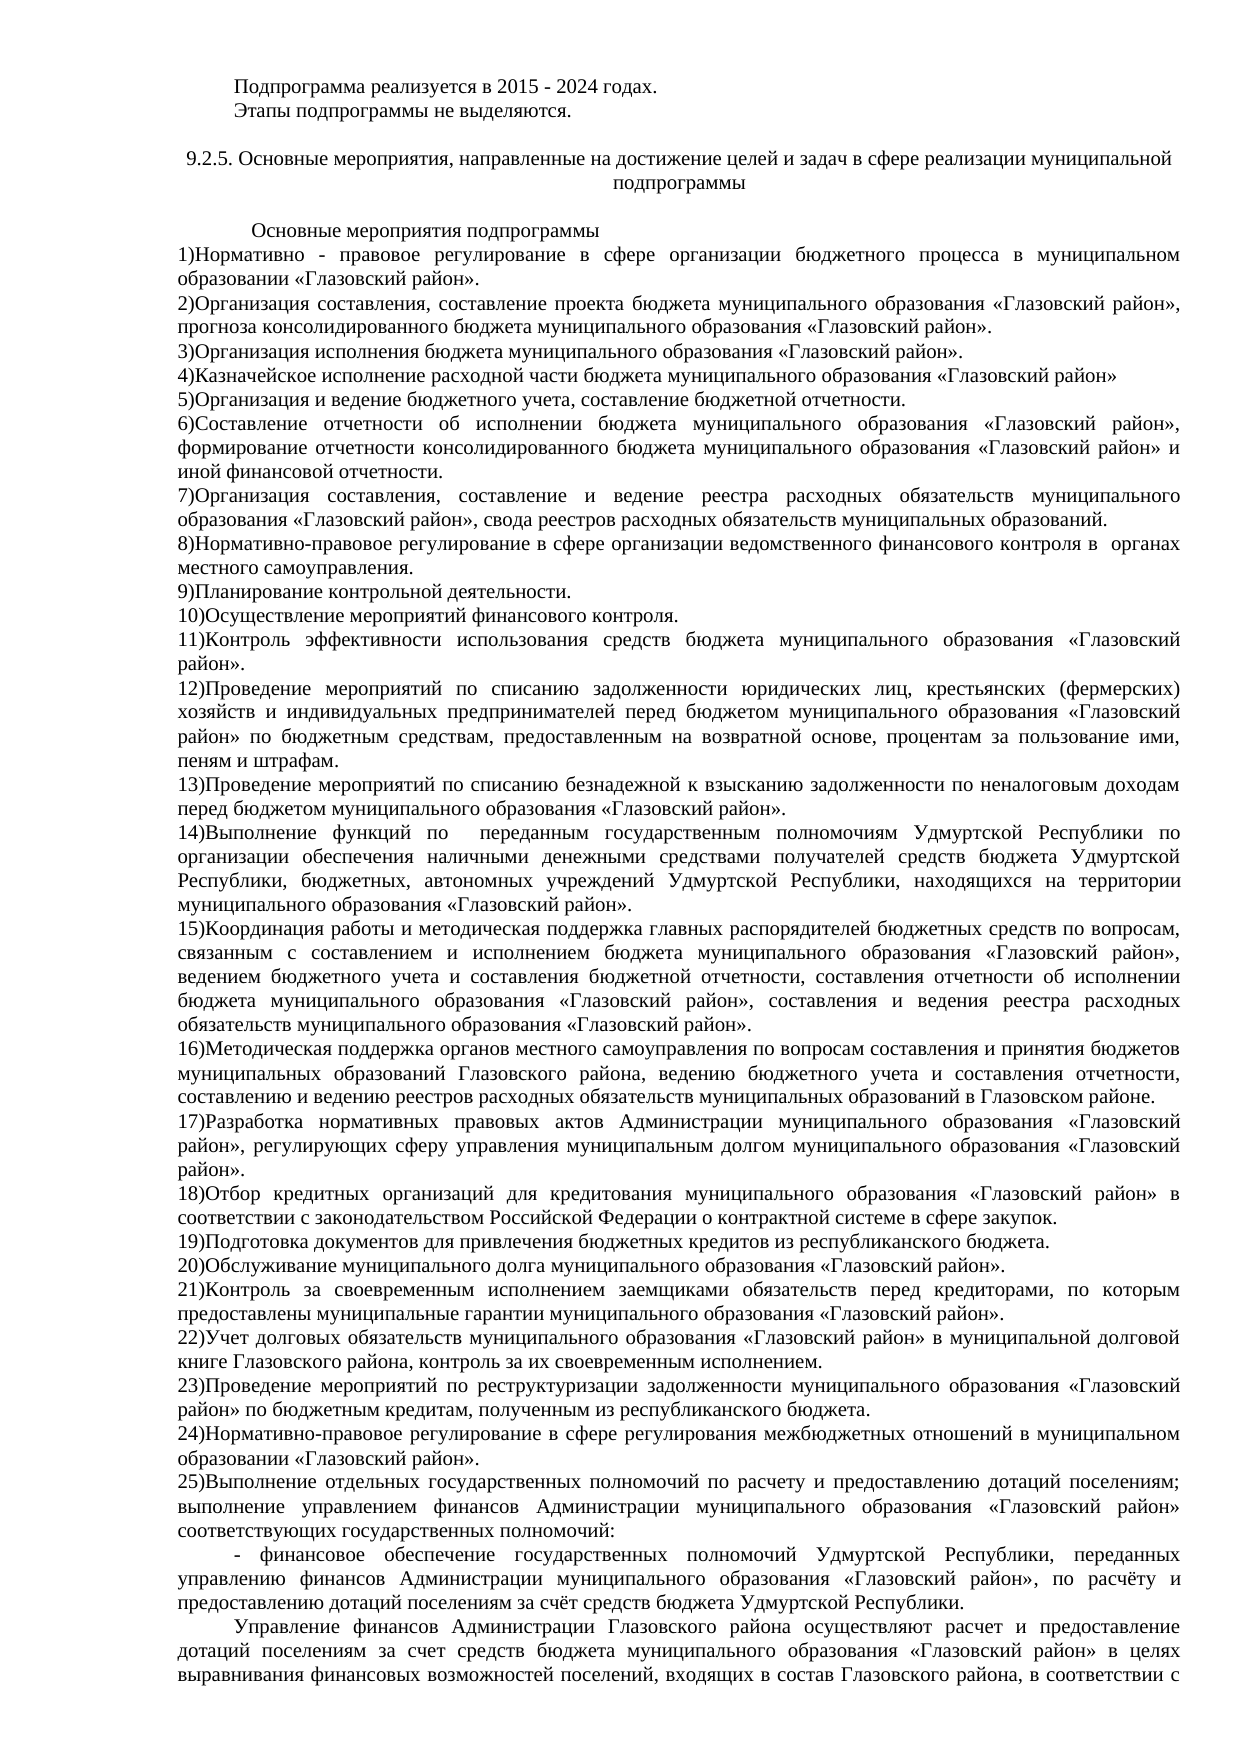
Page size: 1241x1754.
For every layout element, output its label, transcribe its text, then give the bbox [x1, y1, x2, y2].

text 3)Организация исполнения бюджета муниципального образования «Глазовский район». [177, 338, 1181, 363]
text 16)Методическая поддержка органов местного самоуправления по вопросам составления и принятия бюджетов муниципальных образований Глазовского района, ведению бюджетного учета и составления отчетности, составлению и ведению реестров расходных обязательств муниципальных образований в Глазовском районе. [177, 1036, 1181, 1108]
text 22)Учет долговых обязательств муниципального образования «Глазовский район» в муниципальной долговой книге Глазовского района, контроль за их своевременным исполнением. [177, 1325, 1181, 1373]
text 19)Подготовка документов для привлечения бюджетных кредитов из республиканского бюджета. [177, 1229, 1181, 1253]
text 20)Обслуживание муниципального долга муниципального образования «Глазовский район». [177, 1253, 1181, 1277]
text 15)Координация работы и методическая поддержка главных распорядителей бюджетных средств по вопросам, связанным с составлением и исполнением бюджета муниципального образования «Глазовский район», ведением бюджетного учета и составления бюджетной отчетности, составления отчетности об исполнении бюджета муниципального образования «Глазовский район», составления и ведения реестра расходных обязательств муниципального образования «Глазовский район». [177, 916, 1181, 1036]
text 2)Организация составления, составление проекта бюджета муниципального образования «Глазовский район», прогноза консолидированного бюджета муниципального образования «Глазовский район». [177, 290, 1181, 338]
text 9)Планирование контрольной деятельности. [177, 579, 1181, 603]
text 11)Контроль эффективности использования средств бюджета муниципального образования «Глазовский район». [177, 627, 1181, 675]
text 7)Организация составления, составление и ведение реестра расходных обязательств муниципального образования «Глазовский район», свода реестров расходных обязательств муниципальных образований. [177, 483, 1181, 531]
text - финансовое обеспечение государственных полномочий Удмуртской Республики, переданных управлению финансов Администрации муниципального образования «Глазовский район», по расчёту и предоставлению дотаций поселениям за счёт средств бюджета Удмуртской Республики. [177, 1542, 1181, 1614]
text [177, 1614, 1181, 1686]
text 14)Выполнение функций по переданным государственным полномочиям Удмуртской Республики по организации обеспечения наличными денежными средствами получателей средств бюджета Удмуртской Республики, бюджетных, автономных учреждений Удмуртской Республики, находящихся на территории муниципального образования «Глазовский район». [177, 820, 1181, 916]
text Основные мероприятия подпрограммы [177, 218, 1181, 242]
text 17)Разработка нормативных правовых актов Администрации муниципального образования «Глазовский район», регулирующих сферу управления муниципальным долгом муниципального образования «Глазовский район». [177, 1108, 1181, 1181]
text 4)Казначейское исполнение расходной части бюджета муниципального образования «Глазовский район» [177, 363, 1181, 387]
text 13)Проведение мероприятий по списанию безнадежной к взысканию задолженности по неналоговым доходам перед бюджетом муниципального образования «Глазовский район». [177, 772, 1181, 820]
text 5)Организация и ведение бюджетного учета, составление бюджетной отчетности. [177, 387, 1181, 411]
text Подпрограмма реализуется в 2015 - 2024 годах. [177, 74, 1181, 98]
text Этапы подпрограммы не выделяются. [177, 98, 1181, 122]
text 8)Нормативно-правовое регулирование в сфере организации ведомственного финансового контроля в органах местного самоуправления. [177, 531, 1181, 579]
text 6)Составление отчетности об исполнении бюджета муниципального образования «Глазовский район», формирование отчетности консолидированного бюджета муниципального образования «Глазовский район» и иной финансовой отчетности. [177, 411, 1181, 483]
text 1)Нормативно - правовое регулирование в сфере организации бюджетного процесса в муниципальном образовании «Глазовский район». [177, 242, 1181, 290]
text 10)Осуществление мероприятий финансового контроля. [177, 603, 1181, 627]
text 25)Выполнение отдельных государственных полномочий по расчету и предоставлению дотаций поселениям; выполнение управлением финансов Администрации муниципального образования «Глазовский район» соответствующих государственных полномочий: [177, 1469, 1181, 1542]
text 18)Отбор кредитных организаций для кредитования муниципального образования «Глазовский район» в соответствии с законодательством Российской Федерации о контрактной системе в сфере закупок. [177, 1181, 1181, 1229]
text 21)Контроль за своевременным исполнением заемщиками обязательств перед кредиторами, по которым предоставлены муниципальные гарантии муниципального образования «Глазовский район». [177, 1277, 1181, 1325]
text 24)Нормативно-правовое регулирование в сфере регулирования межбюджетных отношений в муниципальном образовании «Глазовский район». [177, 1421, 1181, 1469]
text 9.2.5. Основные мероприятия, направленные на достижение целей и задач в сфере реализации муниципальной подпрограммы [177, 146, 1181, 194]
text 12)Проведение мероприятий по списанию задолженности юридических лиц, крестьянских (фермерских) хозяйств и индивидуальных предпринимателей перед бюджетом муниципального образования «Глазовский район» по бюджетным средствам, предоставленным на возвратной основе, процентам за пользование ими, пеням и штрафам. [177, 675, 1181, 772]
text 23)Проведение мероприятий по реструктуризации задолженности муниципального образования «Глазовский район» по бюджетным кредитам, полученным из республиканского бюджета. [177, 1373, 1181, 1421]
